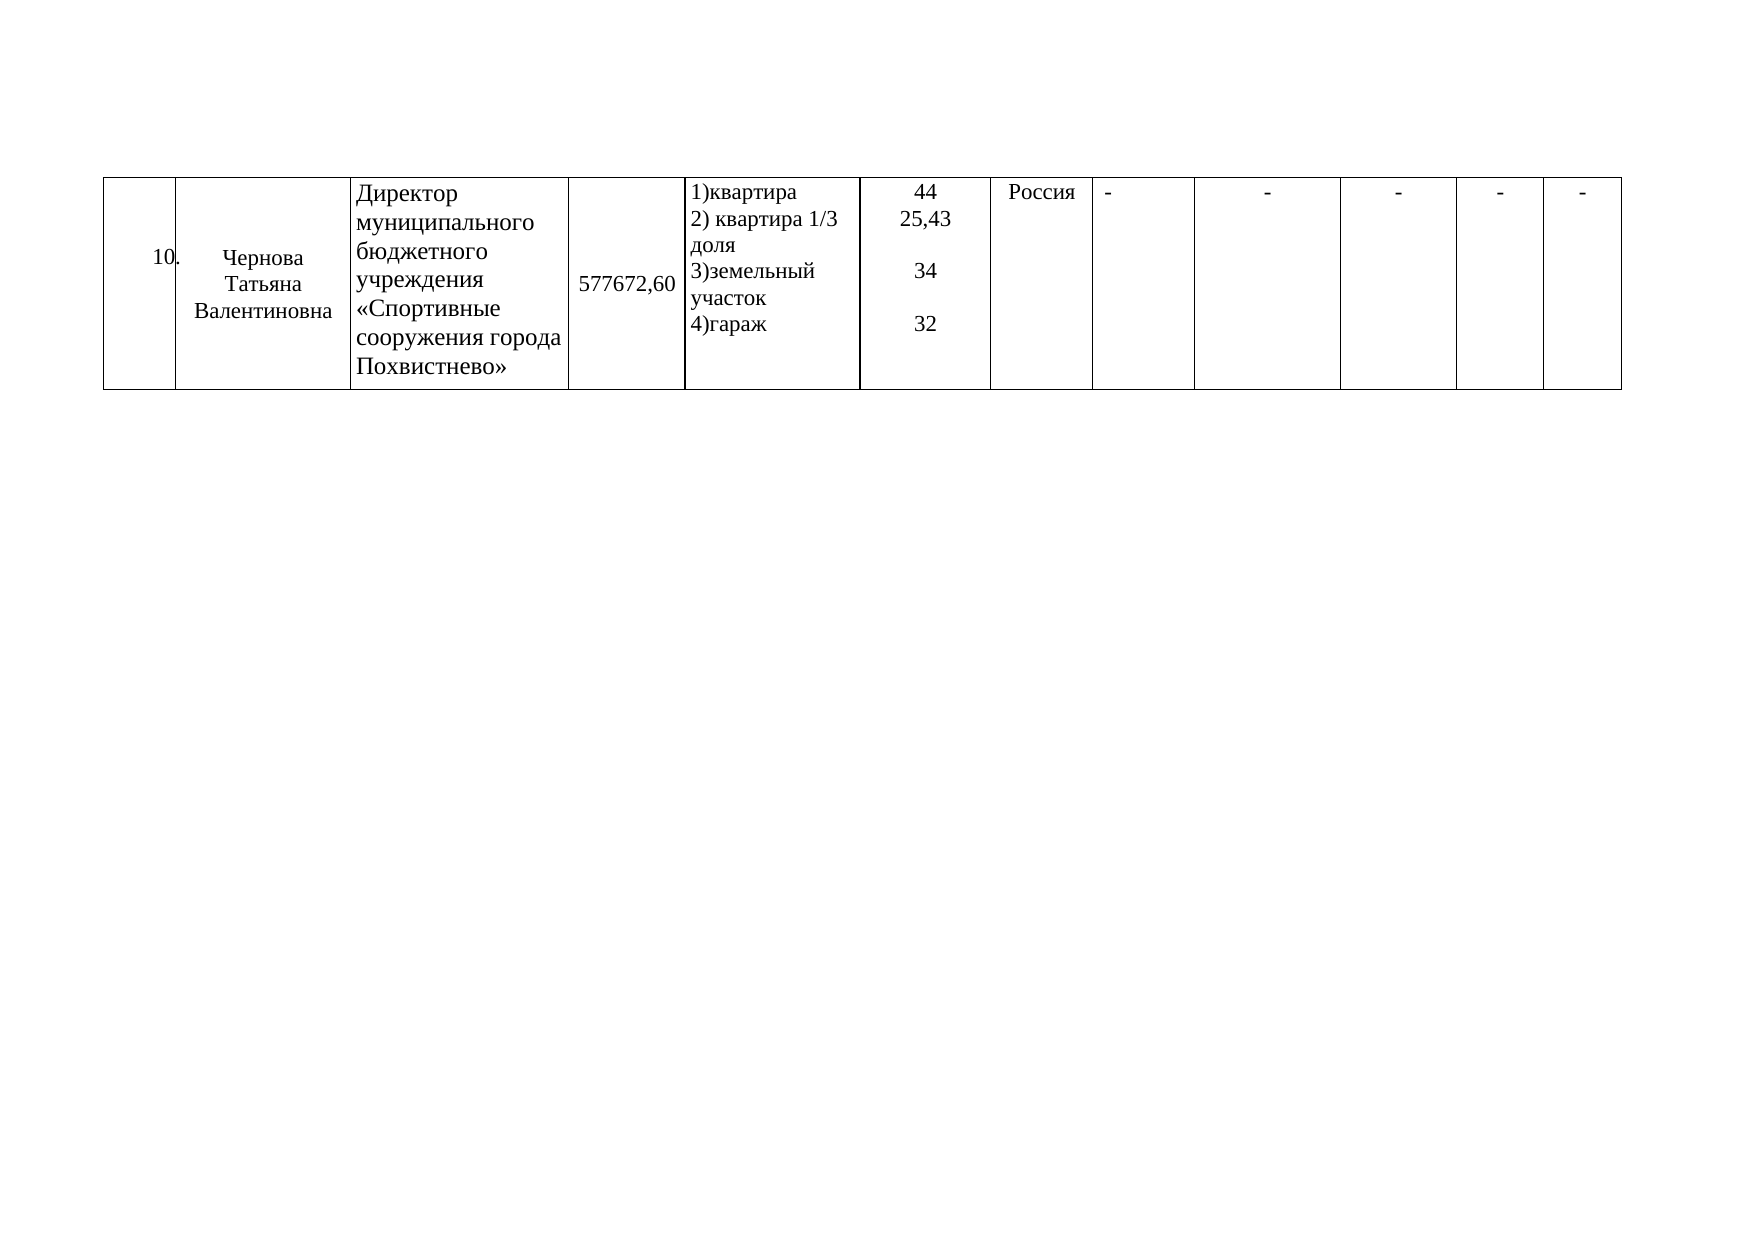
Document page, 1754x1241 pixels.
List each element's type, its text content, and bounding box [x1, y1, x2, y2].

table_cell Россия [991, 178, 1092, 389]
table_cell 44 25,43 34 32 [861, 178, 990, 389]
table_cell - [1457, 178, 1543, 389]
table_cell - [1341, 178, 1456, 389]
table_cell - [1195, 178, 1340, 389]
table_cell Чернова Татьяна Валентиновна [176, 178, 350, 389]
table_cell [104, 178, 175, 389]
table_cell 577672,60 [569, 178, 684, 389]
table_cell 1)квартира 2) квартира 1/3 доля 3)земельный участок 4)гараж [686, 178, 859, 389]
table_cell - [1093, 178, 1194, 389]
table_cell - [1544, 178, 1621, 389]
table_cell Директор муниципального бюджетного учреждения «Спортивные сооружения города Похвистнево» [351, 178, 568, 389]
